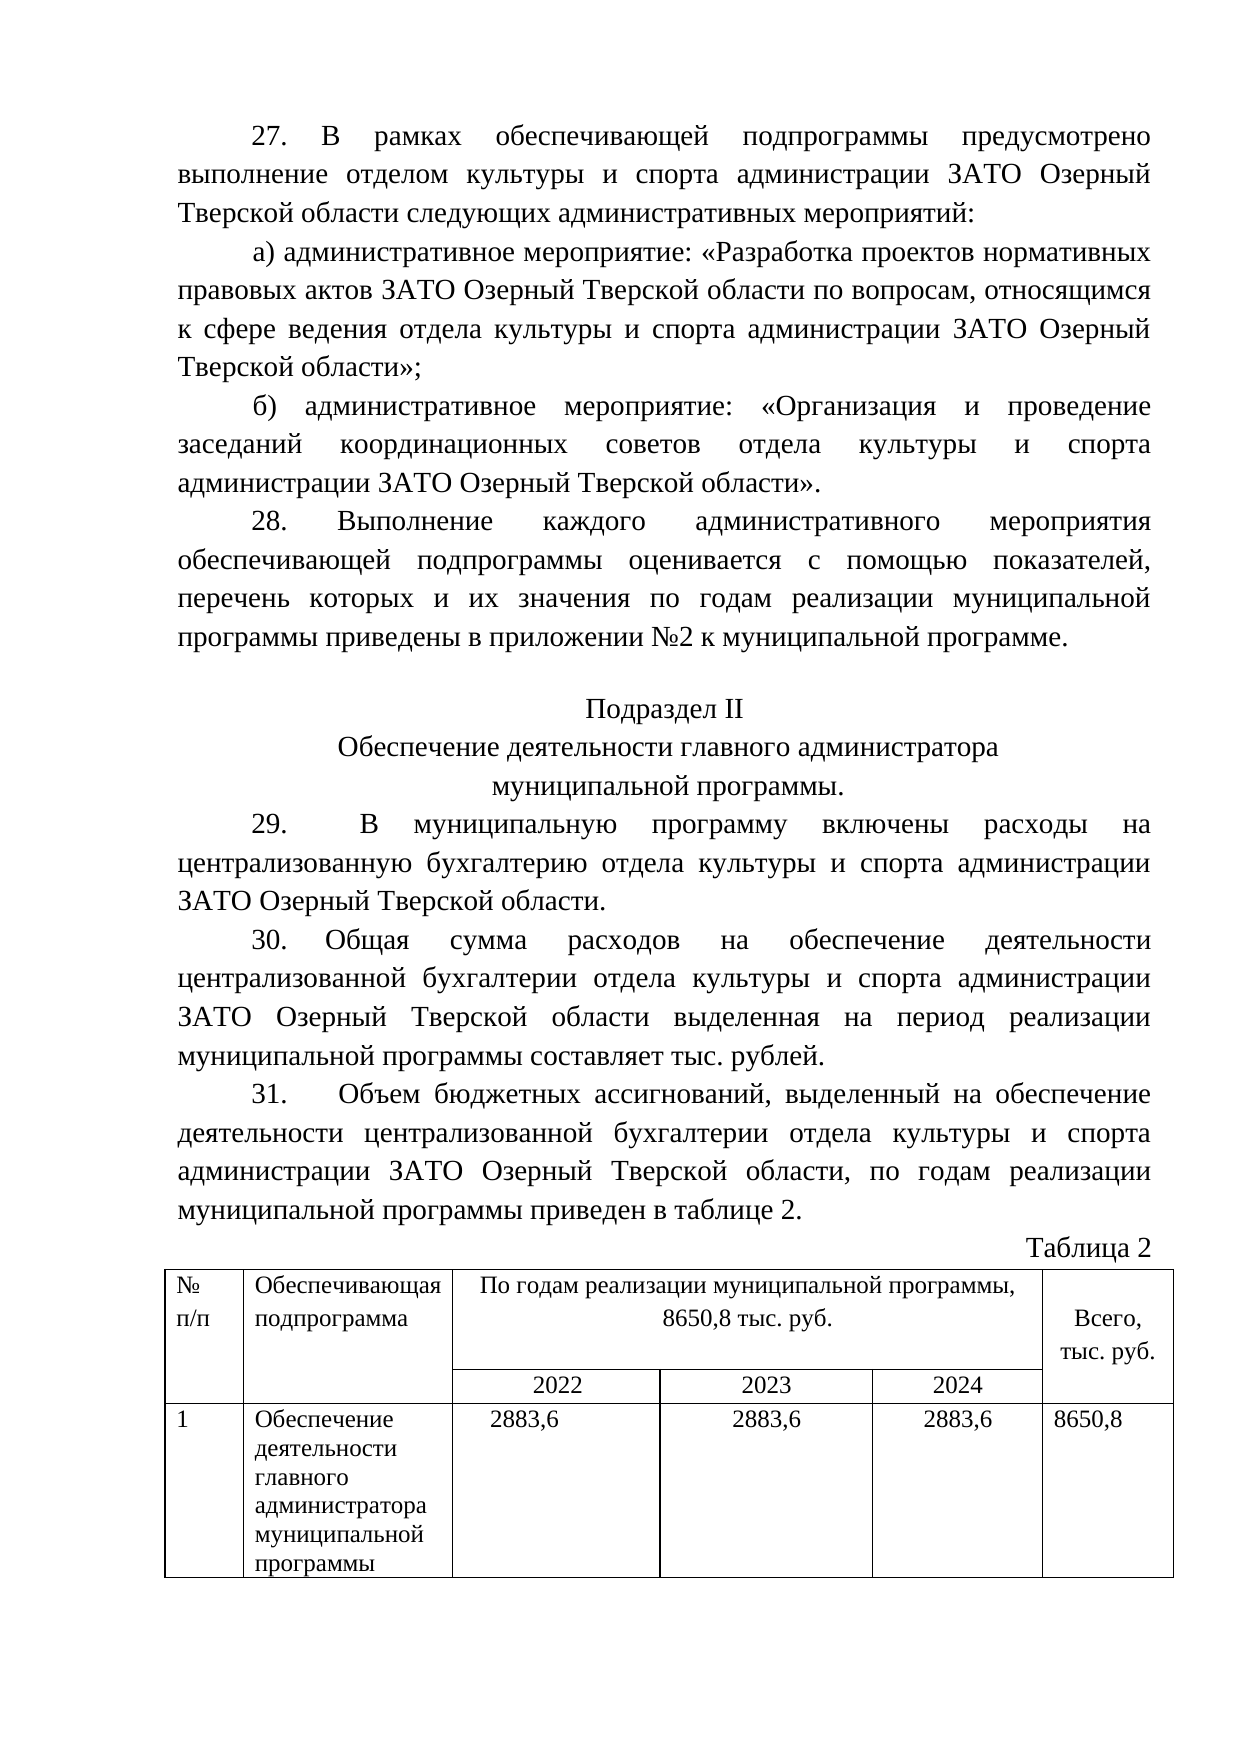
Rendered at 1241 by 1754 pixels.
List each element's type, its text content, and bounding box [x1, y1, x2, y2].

table_cell 8650,8 [1043, 1404, 1173, 1577]
text 28. Выполнение каждого административного мероприятия обеспечивающей подпрограммы оценивается с помощью показателей, перечень которых и их значения по годам реализации муниципальной программы приведены в приложении №2 к муниципальной программе. [177, 503, 1152, 653]
text 31. Объем бюджетных ассигнований, выделенный на обеспечение деятельности централизованной бухгалтерии отдела культуры и спорта администрации ЗАТО Озерный Тверской области, по годам реализации муниципальной программы приведен в таблице 2. [177, 1076, 1152, 1225]
table_cell [596, 1370, 659, 1403]
table_cell 2023 [661, 1370, 872, 1403]
table_cell 2883,6 [661, 1404, 872, 1577]
text муниципальной программы. [177, 768, 1152, 801]
table_header По годам реализации муниципальной программы, 8650,8 тыс. руб. [453, 1270, 1042, 1369]
table_cell 1 [166, 1404, 243, 1577]
text а) административное мероприятие: «Разработка проектов нормативных правовых актов ЗАТО Озерный Тверской области по вопросам, относящимся к сфере ведения отдела культуры и спорта администрации ЗАТО Озерный Тверской области»; [177, 234, 1152, 383]
text Обеспечение деятельности главного администратора [177, 729, 1152, 763]
table_cell 2022 [453, 1370, 596, 1403]
table_header № п/п [166, 1270, 243, 1403]
table_cell [596, 1404, 659, 1577]
text Подраздел II [177, 691, 1152, 724]
table_cell 2883,6 [453, 1404, 596, 1577]
text 30. Общая сумма расходов на обеспечение деятельности централизованной бухгалтерии отдела культуры и спорта администрации ЗАТО Озерный Тверской области выделенная на период реализации муниципальной программы составляет тыс. рублей. [177, 922, 1152, 1071]
text 29. В муниципальную программу включены расходы на централизованную бухгалтерию отдела культуры и спорта администрации ЗАТО Озерный Тверской области. [177, 806, 1152, 917]
text Таблица 2 [192, 1230, 1152, 1264]
table_header Всего, тыс. руб. [1043, 1270, 1173, 1403]
table_header Обеспечивающая подпрограмма [244, 1270, 452, 1403]
table_cell 2024 [873, 1370, 1042, 1403]
text 27. В рамках обеспечивающей подпрограммы предусмотрено выполнение отделом культуры и спорта администрации ЗАТО Озерный Тверской области следующих административных мероприятий: [177, 118, 1152, 229]
text б) административное мероприятие: «Организация и проведение заседаний координационных советов отдела культуры и спорта администрации ЗАТО Озерный Тверской области». [177, 388, 1152, 498]
table_cell Обеспечение деятельности главного администратора муниципальной программы [244, 1404, 452, 1577]
table_cell 2883,6 [873, 1404, 1042, 1577]
